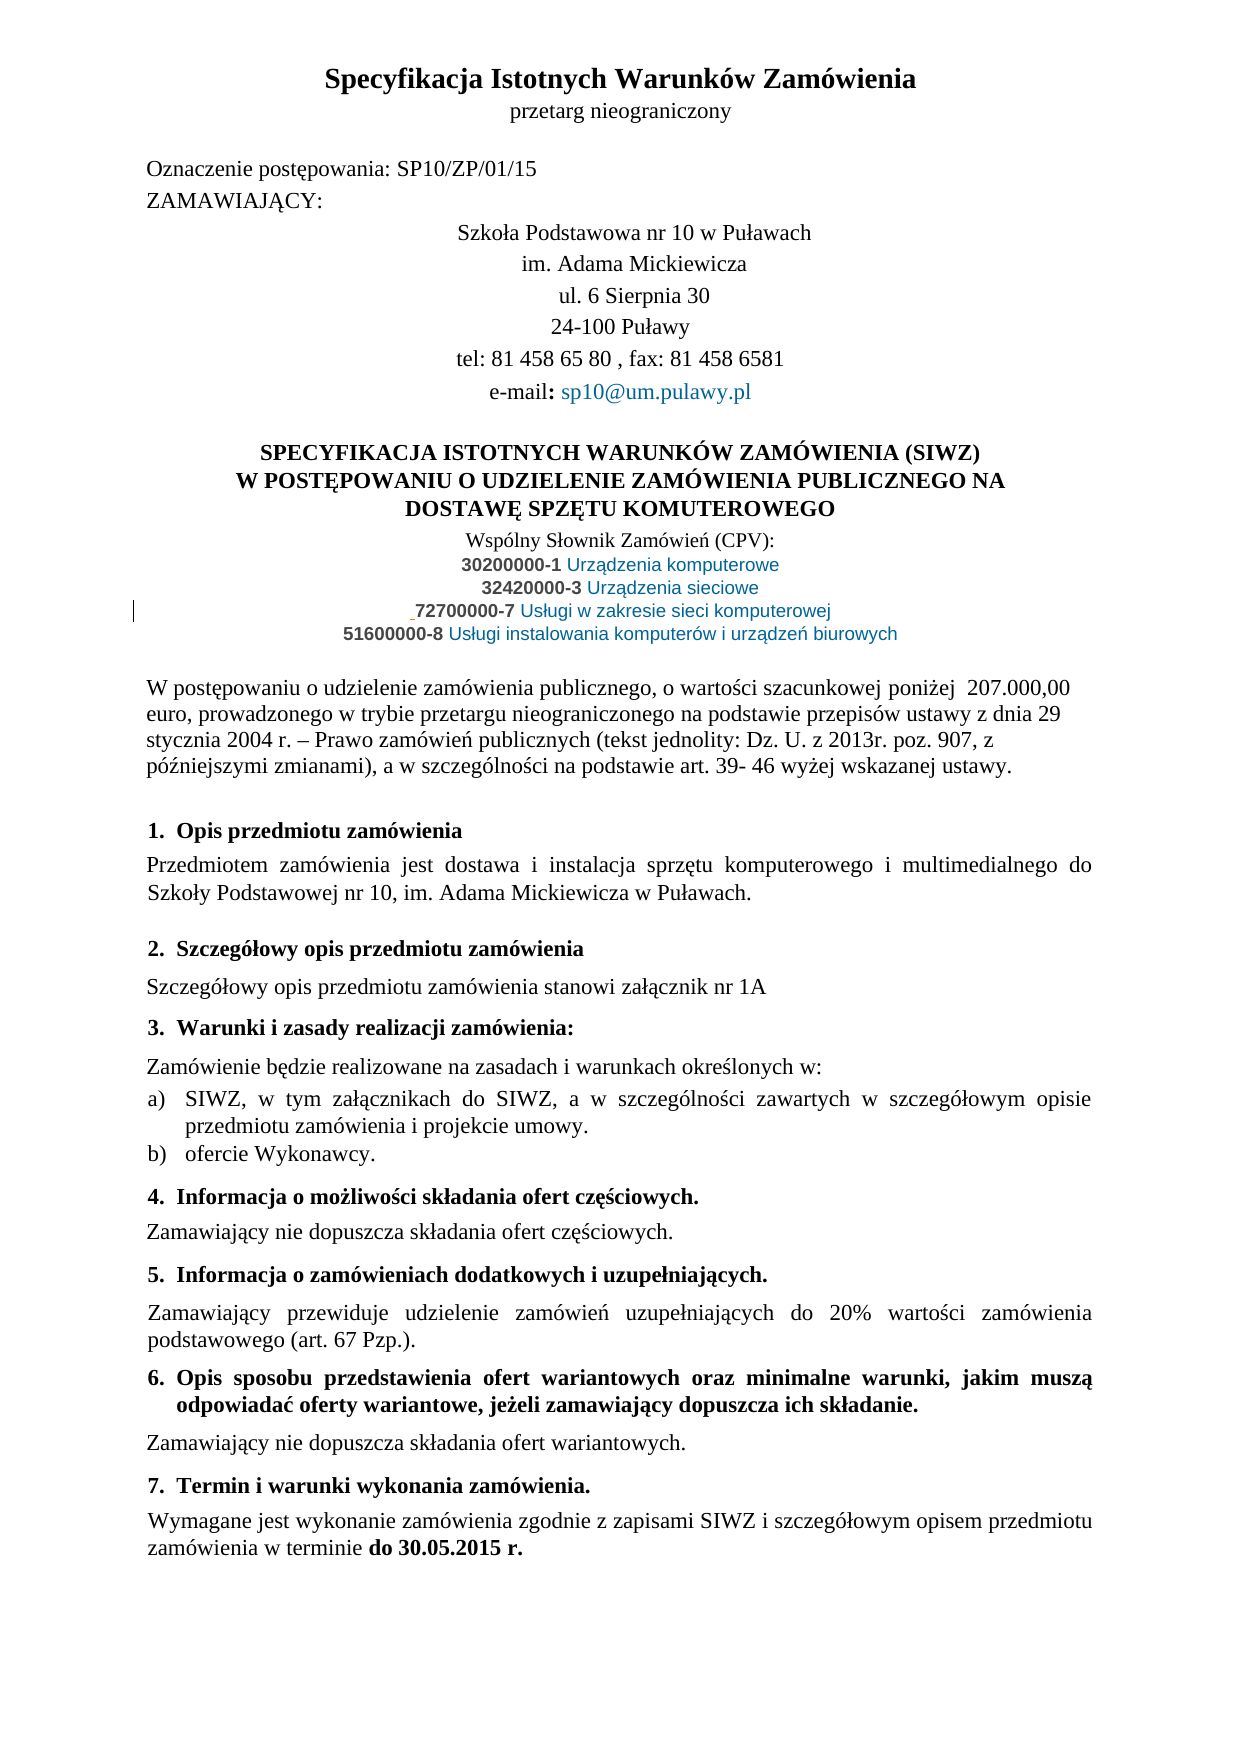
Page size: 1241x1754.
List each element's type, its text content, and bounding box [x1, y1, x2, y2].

text tel: 81 458 65 80 , fax: 81 458 6581 [157, 346, 1083, 372]
text Szczegółowy opis przedmiotu zamówienia stanowi załącznik nr 1A [146, 973, 1094, 999]
text ul. 6 Sierpnia 30 [308, 282, 961, 308]
text Zamawiający przewiduje udzielenie zamówień uzupełniających do 20% wartości zamówienia podstawowego (art. 67 Pzp.). [147, 1299, 1094, 1352]
text Zamawiający nie dopuszcza składania ofert wariantowych. [146, 1429, 1094, 1456]
text 32420000-3 Urządzenia sieciowe [147, 577, 1093, 598]
text Zamówienie będzie realizowane na zasadach i warunkach określonych w: [146, 1053, 1094, 1079]
text Wymagane jest wykonanie zamówienia zgodnie z zapisami SIWZ i szczegółowym opisem przedmiotu zamówienia w terminie do 30.05.2015 r. [147, 1507, 1094, 1560]
text e-mail: sp10@um.pulawy.pl [157, 378, 1083, 404]
text Zamawiający nie dopuszcza składania ofert częściowych. [146, 1218, 1094, 1244]
text przetarg nieograniczony [157, 97, 1083, 124]
text Przedmiotem zamówienia jest dostawa i instalacja sprzętu komputerowego i multimedialnego do Szkoły Podstawowej nr 10, im. Adama Mickiewicza w Puławach. [146, 851, 1094, 905]
text 24-100 Puławy [157, 313, 1083, 339]
text ZAMAWIAJĄCY: [146, 187, 1094, 213]
text 51600000-8 Usługi instalowania komputerów i urządzeń biurowych [147, 623, 1093, 645]
text 30200000-1 Urządzenia komputerowe [147, 553, 1093, 575]
list Warunki i zasady realizacji zamówienia: [147, 1013, 1094, 1040]
text SPECYFIKACJA ISTOTNYCH WARUNKÓW ZAMÓWIENIA (SIWZ) [147, 438, 1093, 465]
text DOSTAWĘ SPZĘTU KOMUTEROWEGO [147, 495, 1093, 522]
text Oznaczenie postępowania: SP10/ZP/01/15 [146, 155, 1094, 181]
list Szczegółowy opis przedmiotu zamówienia [147, 935, 1094, 961]
list ofercie Wykonawcy. [147, 1140, 1094, 1167]
text 72700000-7 Usługi w zakresie sieci komputerowej [147, 600, 1093, 622]
text Specyfikacja Istotnych Warunków Zamówienia [147, 61, 1093, 95]
list Opis sposobu przedstawienia ofert wariantowych oraz minimalne warunki, jakim muszą odpowiadać oferty wariantowe, jeżeli zamawiający dopuszcza ich składanie. [147, 1364, 1094, 1418]
text W postępowaniu o udzielenie zamówienia publicznego, o wartości szacunkowej poniżej 207.000,00 euro, prowadzonego w trybie przetargu nieograniczonego na podstawie przepisów ustawy z dnia 29 stycznia 2004 r. – Prawo zamówień publicznych (tekst jednolity: Dz. U. z 2013r. poz. 907, z późniejszymi zmianami), a w szczególności na podstawie art. 39- 46 wyżej wskazanej ustawy. [146, 675, 1095, 778]
text Wspólny Słownik Zamówień (CPV): [147, 528, 1093, 552]
list SIWZ, w tym załącznikach do SIWZ, a w szczególności zawartych w szczegółowym opisie przedmiotu zamówienia i projekcie umowy. [147, 1085, 1094, 1138]
text Szkoła Podstawowa nr 10 w Puławach [308, 219, 961, 245]
list Informacja o zamówieniach dodatkowych i uzupełniających. [147, 1261, 1094, 1287]
list Termin i warunki wykonania zamówienia. [147, 1472, 1094, 1498]
text im. Adama Mickiewicza [308, 250, 961, 277]
list Informacja o możliwości składania ofert częściowych. [147, 1183, 1094, 1210]
list Opis przedmiotu zamówienia [147, 817, 1094, 843]
text W POSTĘPOWANIU O UDZIELENIE ZAMÓWIENIA PUBLICZNEGO NA [147, 467, 1093, 493]
